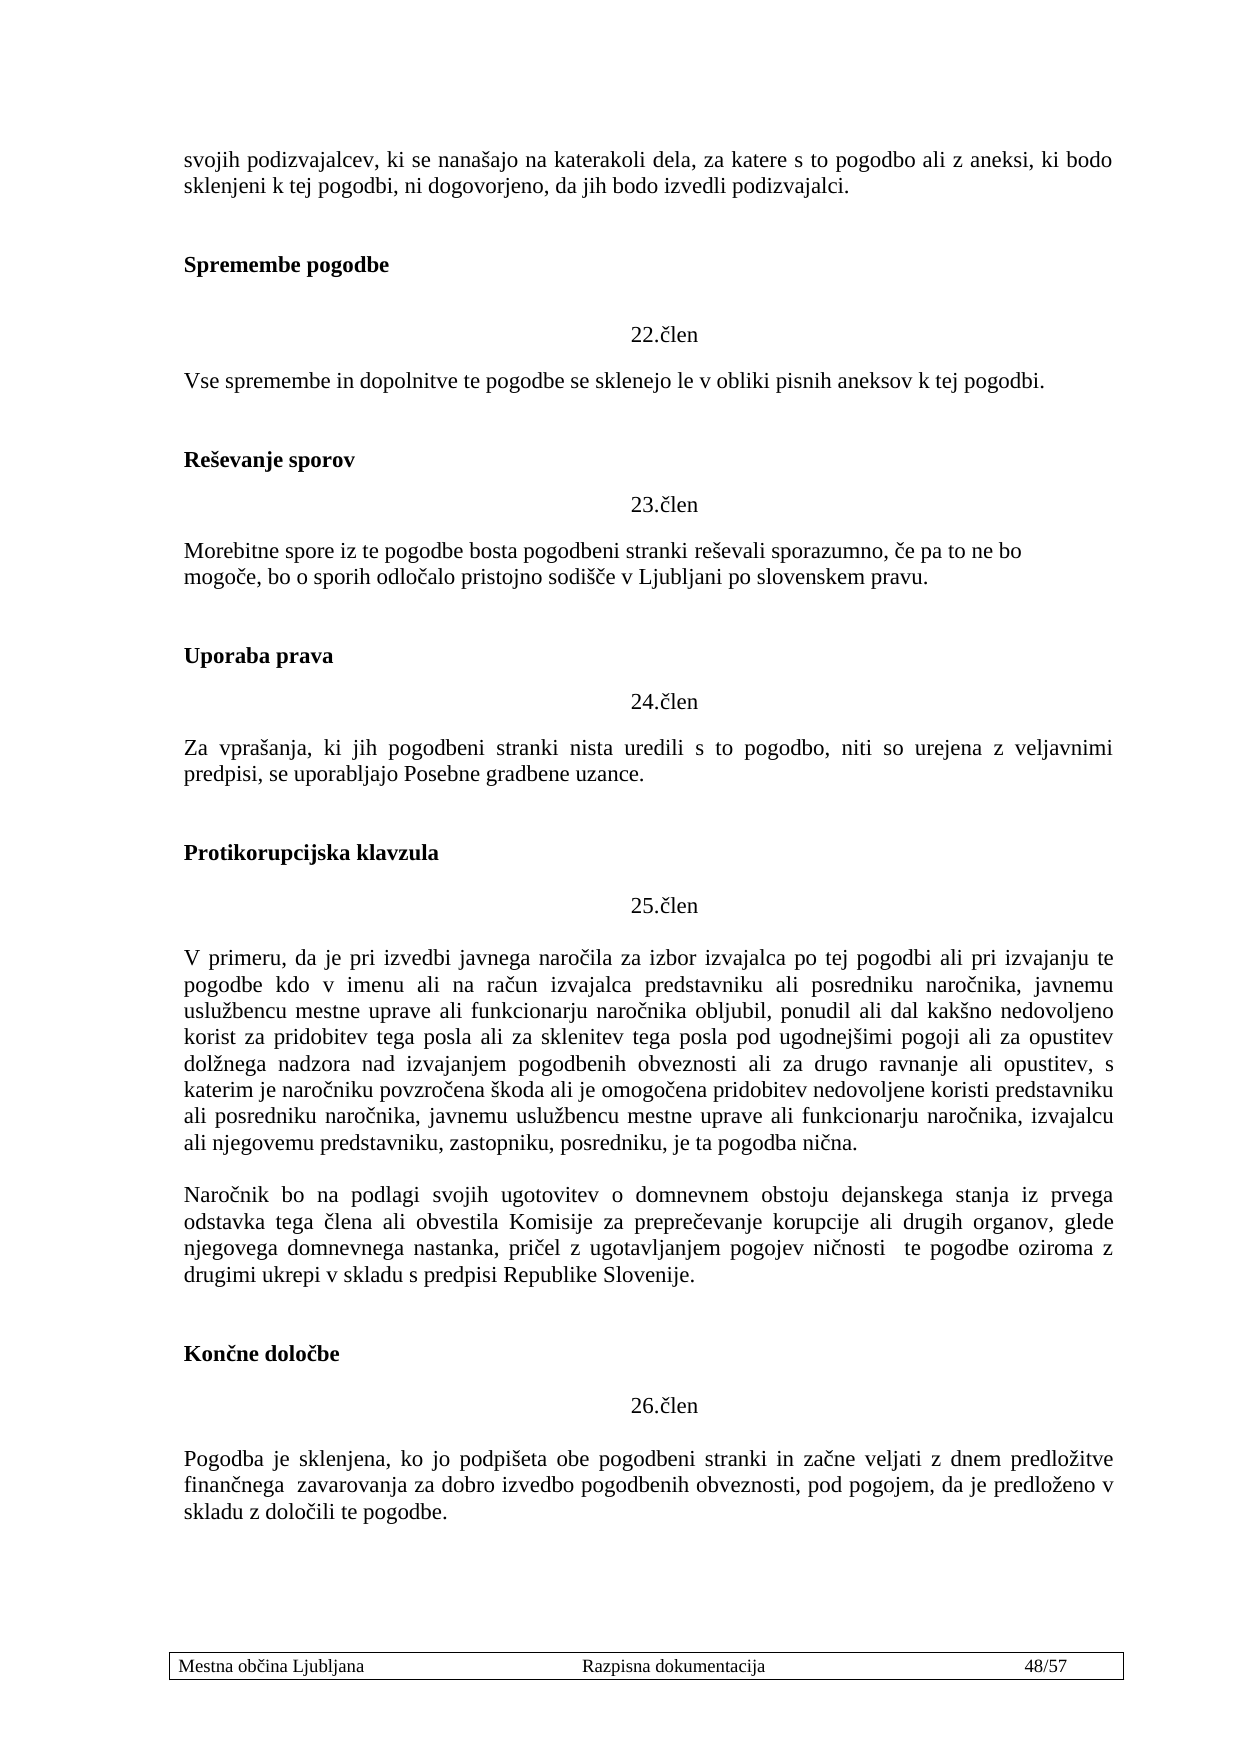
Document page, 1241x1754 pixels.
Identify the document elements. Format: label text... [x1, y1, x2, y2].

text Spremembe pogodbe [184, 251, 1115, 278]
text Vse spremembe in dopolnitve te pogodbe se sklenejo le v obliki pisnih aneksov k tej pogodbi. [184, 367, 1145, 393]
list člen [184, 1392, 1145, 1419]
text Protikorupcijska klavzula [184, 839, 1145, 865]
text V primeru, da je pri izvedbi javnega naročila za izbor izvajalca po tej pogodbi ali pri izvajanju te pogodbe kdo v imenu ali na račun izvajalca predstavniku ali posredniku naročnika, javnemu uslužbencu mestne uprave ali funkcionarju naročnika obljubil, ponudil ali dal kakšno nedovoljeno korist za pridobitev tega posla ali za sklenitev tega posla pod ugodnejšimi pogoji ali za opustitev dolžnega nadzora nad izvajanjem pogodbenih obveznosti ali za drugo ravnanje ali opustitev, s katerim je naročniku povzročena škoda ali je omogočena pridobitev nedovoljene koristi predstavniku ali posredniku naročnika, javnemu uslužbencu mestne uprave ali funkcionarju naročnika, izvajalcu ali njegovemu predstavniku, zastopniku, posredniku, je ta pogodba nična. [184, 944, 1115, 1155]
text Za vprašanja, ki jih pogodbeni stranki nista uredili s to pogodbo, niti so urejena z veljavnimi predpisi, se uporabljajo Posebne gradbene uzance. [184, 733, 1115, 786]
text Končne določbe [184, 1340, 1115, 1366]
text Uporaba prava [184, 642, 1145, 669]
list člen [184, 321, 1145, 348]
text Naročnik bo na podlagi svojih ugotovitev o domnevnem obstoju dejanskega stanja iz prvega odstavka tega člena ali obvestila Komisije za preprečevanje korupcije ali drugih organov, glede njegovega domnevnega nastanka, pričel z ugotavljanjem pogojev ničnosti te pogodbe oziroma z drugimi ukrepi v skladu s predpisi Republike Slovenije. [184, 1182, 1115, 1287]
list člen [184, 688, 1145, 714]
text Pogodba je sklenjena, ko jo podpišeta obe pogodbeni stranki in začne veljati z dnem predložitve finančnega zavarovanja za dobro izvedbo pogodbenih obveznosti, pod pogojem, da je predloženo v skladu z določili te pogodbe. [184, 1445, 1115, 1524]
list člen [184, 892, 1145, 918]
text Morebitne spore iz te pogodbe bosta pogodbeni stranki reševali sporazumno, če pa to ne bo [184, 537, 1145, 563]
list člen [184, 492, 1145, 518]
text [184, 146, 1115, 198]
text Reševanje sporov [184, 446, 1115, 472]
text mogoče, bo o sporih odločalo pristojno sodišče v Ljubljani po slovenskem pravu. [184, 563, 1145, 590]
